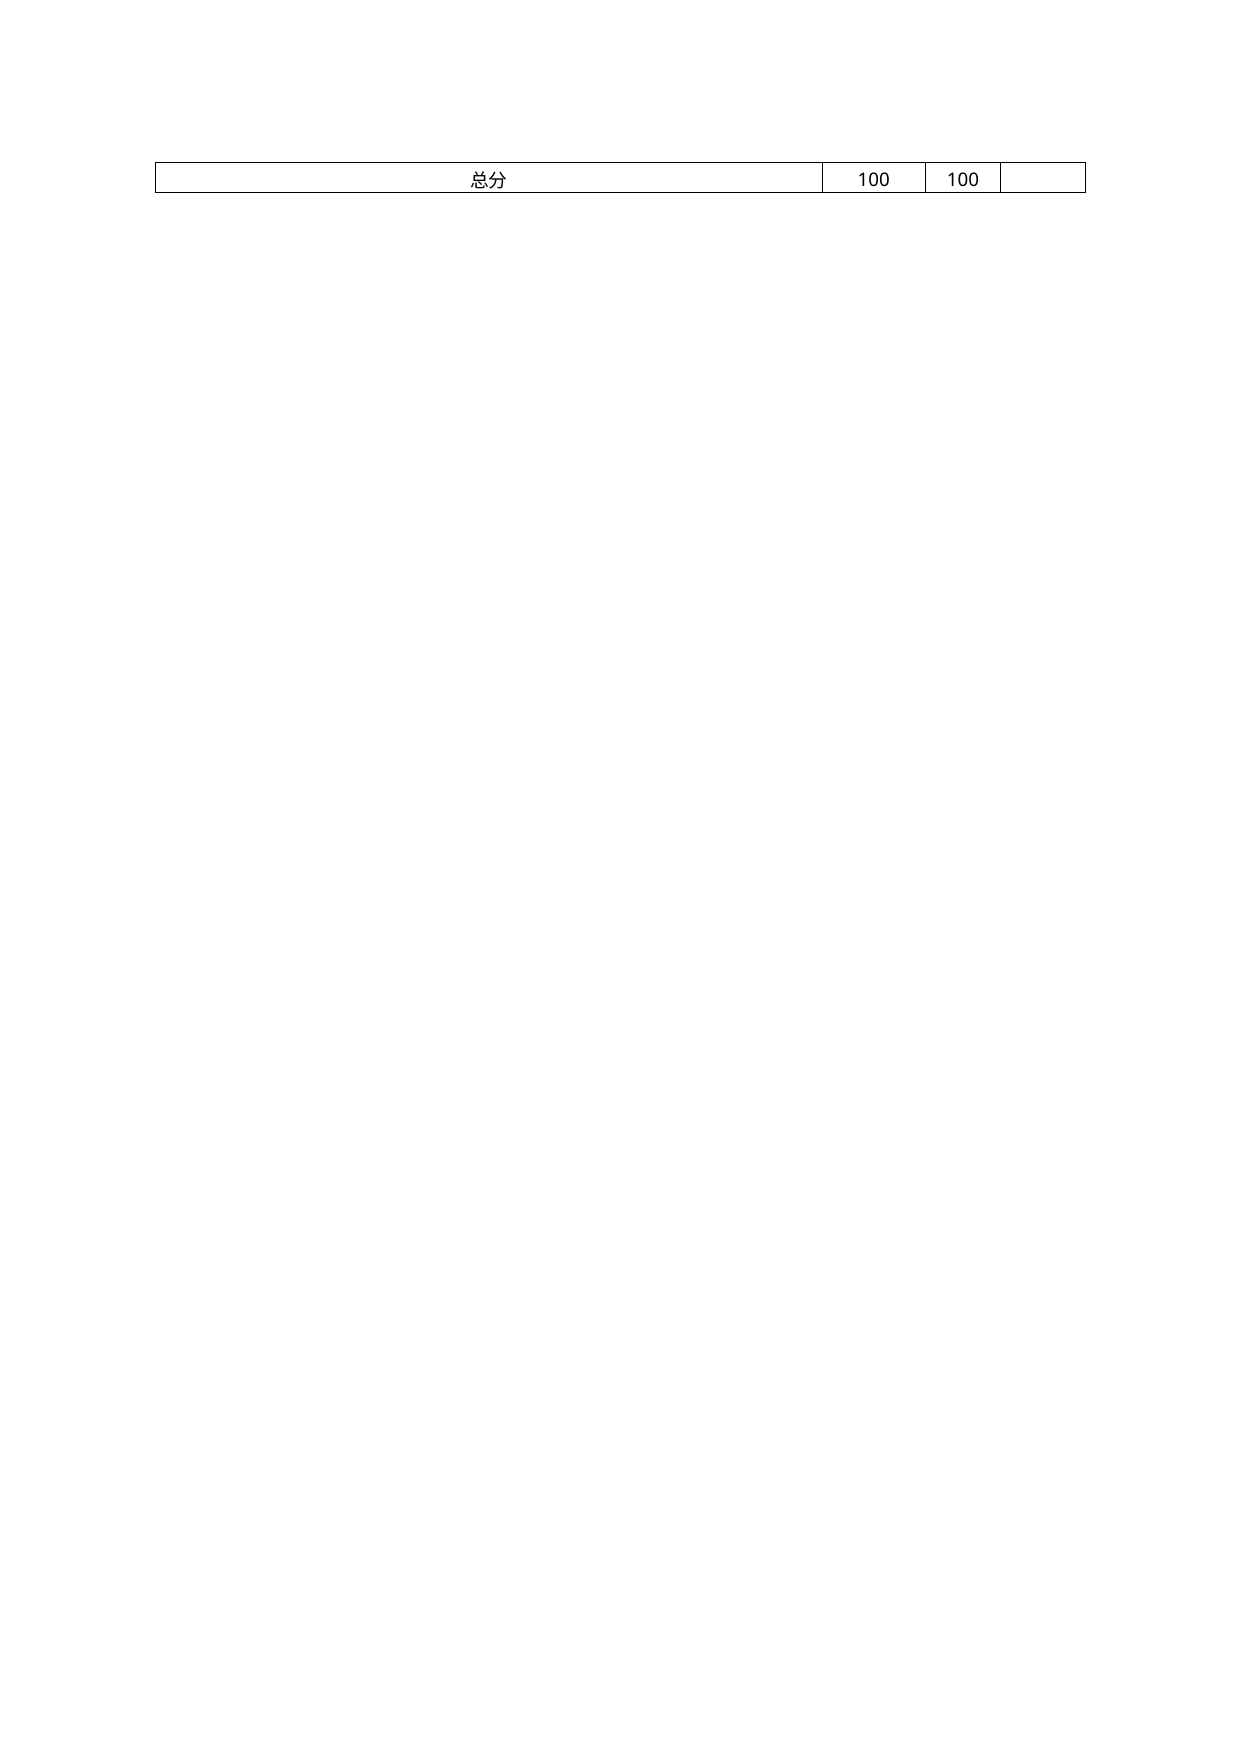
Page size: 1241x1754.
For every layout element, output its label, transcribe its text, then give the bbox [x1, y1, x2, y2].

table_cell 总分 [156, 163, 822, 192]
table_cell 100 [926, 163, 1000, 192]
table_cell 100 [823, 163, 925, 192]
table_cell [1001, 163, 1085, 192]
